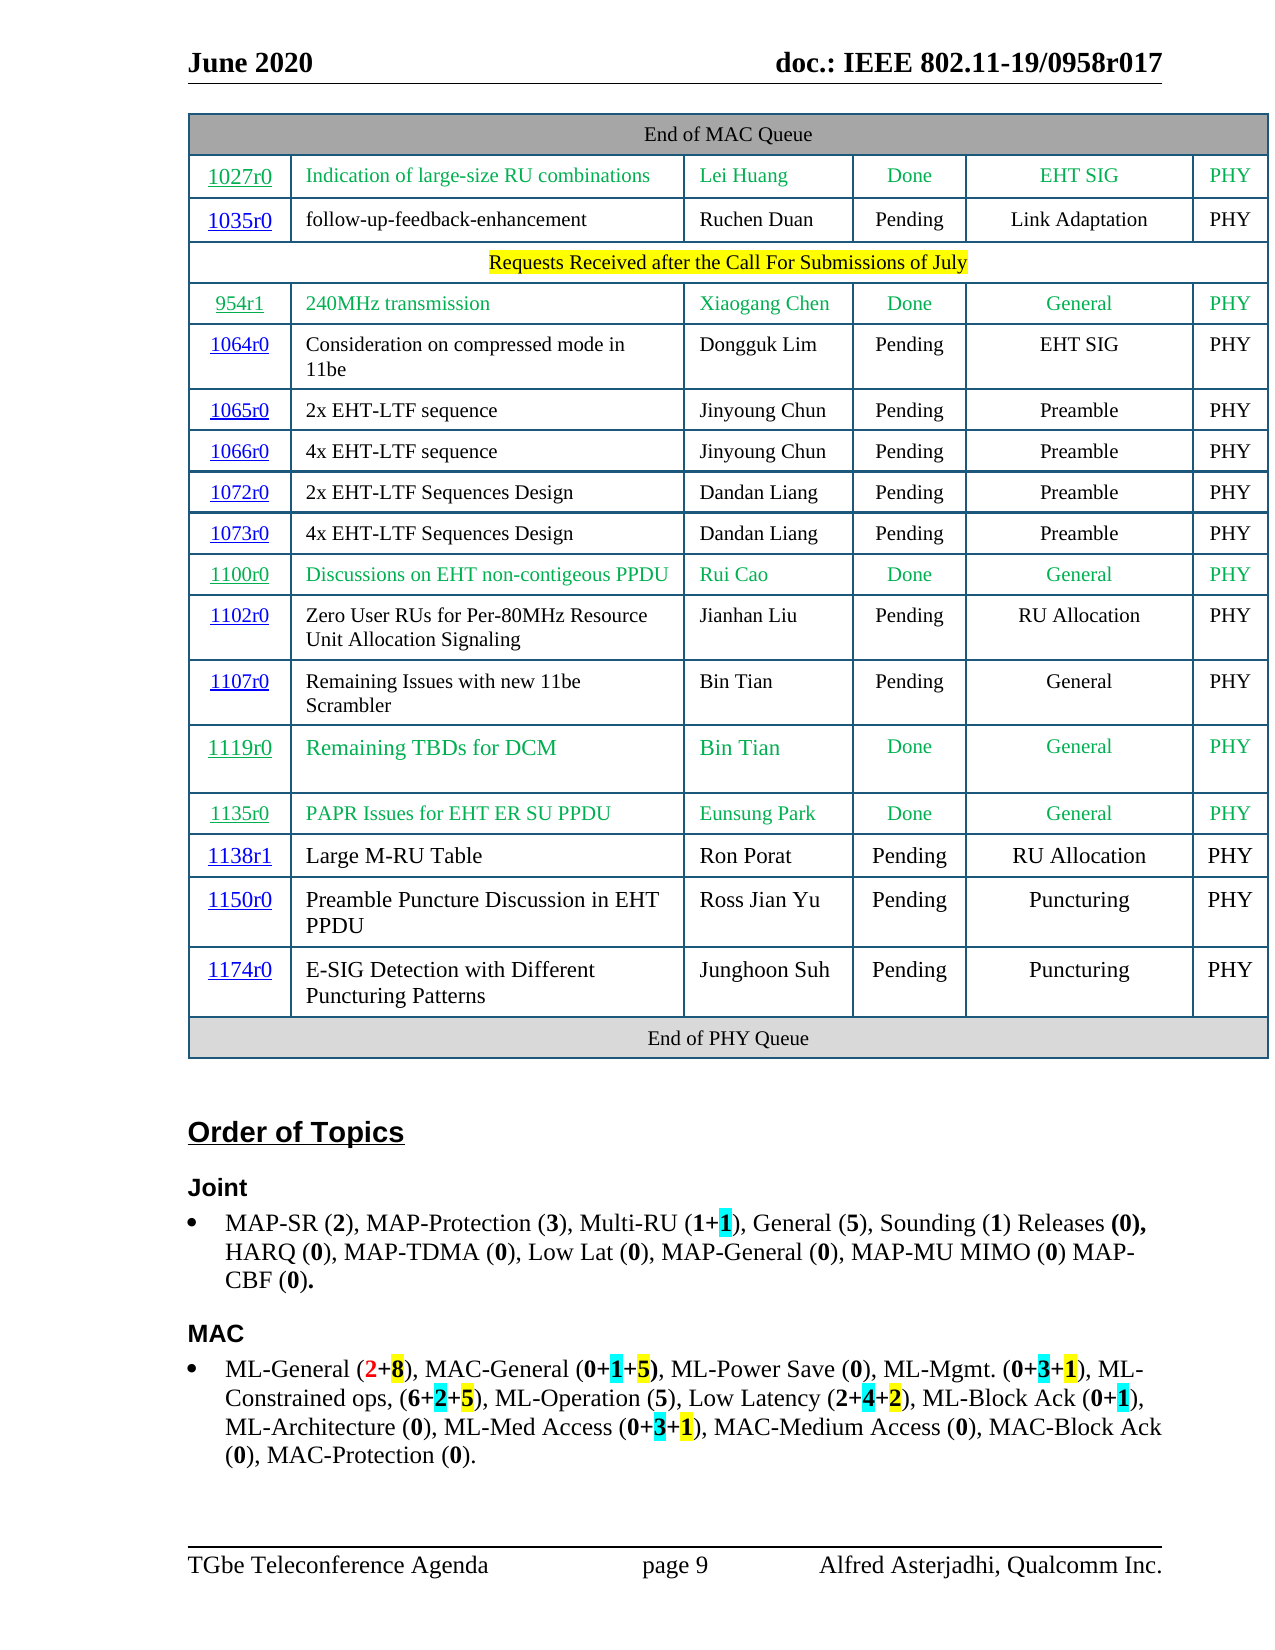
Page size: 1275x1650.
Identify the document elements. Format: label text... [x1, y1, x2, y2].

table_cell Jinyoung Chun [685, 390, 852, 429]
table_cell Puncturing [967, 878, 1192, 946]
table_cell End of PHY Queue [190, 1018, 1267, 1057]
table_cell Indication of large-size RU combinations [292, 156, 683, 197]
table_cell RU Allocation [967, 596, 1192, 659]
table_cell General [967, 726, 1192, 792]
table_cell follow-up-feedback-enhancement [292, 199, 683, 241]
table_cell Pending [854, 473, 965, 511]
table_cell Dandan Liang [685, 473, 852, 511]
table_cell PHY [1194, 431, 1267, 470]
table_cell Preamble [967, 431, 1192, 470]
table_cell PHY [1194, 726, 1267, 792]
table_cell 4x EHT-LTF sequence [292, 431, 683, 470]
table_cell 1174r0 [190, 948, 290, 1016]
table_cell Pending [854, 948, 965, 1016]
table_cell Preamble [967, 390, 1192, 429]
table_cell EHT SIG [967, 156, 1192, 197]
table_cell Done [854, 555, 965, 594]
table_cell Pending [854, 325, 965, 388]
table_cell Done [854, 156, 965, 197]
table_cell 1102r0 [190, 596, 290, 659]
table_cell 1064r0 [190, 325, 290, 388]
table_cell Ross Jian Yu [685, 878, 852, 946]
table_cell General [967, 284, 1192, 323]
table_cell PHY [1194, 948, 1267, 1016]
table_cell 240MHz transmission [292, 284, 683, 323]
table_cell General [967, 794, 1192, 833]
table_cell 1072r0 [190, 473, 290, 511]
table_cell PHY [1194, 284, 1267, 323]
table_cell Link Adaptation [967, 199, 1192, 241]
table_cell PHY [1194, 390, 1267, 429]
table_cell Lei Huang [685, 156, 852, 197]
subtitle MAC [187, 1319, 1162, 1348]
table_cell PHY [1194, 794, 1267, 833]
table_cell PHY [1194, 473, 1267, 511]
table_cell Requests Received after the Call For Submissions of July [190, 243, 1267, 282]
table_cell PHY [1194, 661, 1267, 724]
table_cell Consideration on compressed mode in 11be [292, 325, 683, 388]
table_cell 1073r0 [190, 514, 290, 553]
table_cell E-SIG Detection with Different Puncturing Patterns [292, 948, 683, 1016]
table_cell Preamble [967, 473, 1192, 511]
table_cell PHY [1194, 514, 1267, 553]
table_cell Remaining TBDs for DCM [292, 726, 683, 792]
table_cell Ron Porat [685, 835, 852, 876]
table_cell Remaining Issues with new 11be Scrambler [292, 661, 683, 724]
table_cell PAPR Issues for EHT ER SU PPDU [292, 794, 683, 833]
table_cell PHY [1194, 325, 1267, 388]
table_cell 1066r0 [190, 431, 290, 470]
table_cell Puncturing [967, 948, 1192, 1016]
table_cell 2x EHT-LTF Sequences Design [292, 473, 683, 511]
table_cell 954r1 [190, 284, 290, 323]
table_cell EHT SIG [967, 325, 1192, 388]
table_cell End of MAC Queue [190, 115, 1267, 154]
table_cell Dandan Liang [685, 514, 852, 553]
table_cell Pending [854, 199, 965, 241]
table_cell Dongguk Lim [685, 325, 852, 388]
table_cell Preamble Puncture Discussion in EHT PPDU [292, 878, 683, 946]
table_cell Junghoon Suh [685, 948, 852, 1016]
table_cell 2x EHT-LTF sequence [292, 390, 683, 429]
table_cell Ruchen Duan [685, 199, 852, 241]
table_cell PHY [1194, 878, 1267, 946]
table_cell 1107r0 [190, 661, 290, 724]
table_cell 1119r0 [190, 726, 290, 792]
table_cell 1100r0 [190, 555, 290, 594]
table_cell PHY [1194, 156, 1267, 197]
subtitle Joint [187, 1173, 1162, 1202]
table_cell 1135r0 [190, 794, 290, 833]
table_cell Pending [854, 431, 965, 470]
table_cell Pending [854, 835, 965, 876]
table_cell Done [854, 794, 965, 833]
table_cell Jianhan Liu [685, 596, 852, 659]
table_cell Preamble [967, 514, 1192, 553]
table_cell Bin Tian [685, 661, 852, 724]
table_cell Pending [854, 390, 965, 429]
table_cell Rui Cao [685, 555, 852, 594]
table_cell 1035r0 [190, 199, 290, 241]
table_cell Pending [854, 878, 965, 946]
table_cell Done [854, 726, 965, 792]
table_cell PHY [1194, 555, 1267, 594]
list MAP-SR (2), MAP-Protection (3), Multi-RU (1+1), General (5), Sounding (1) Releases (0), HARQ (0), MAP-TDMA (0), Low Lat (0), MAP-General (0), MAP-MU MIMO (0) MAP-CBF (0). [187, 1208, 1162, 1294]
table_cell Large M-RU Table [292, 835, 683, 876]
table_cell Eunsung Park [685, 794, 852, 833]
table_cell RU Allocation [967, 835, 1192, 876]
list ML-General (2+8), MAC-General (0+1+5), ML-Power Save (0), ML-Mgmt. (0+3+1), ML-Constrained ops, (6+2+5), ML-Operation (5), Low Latency (2+4+2), ML-Block Ack (0+1), ML-Architecture (0), ML-Med Access (0+3+1), MAC-Medium Access (0), MAC-Block Ack (0), MAC-Protection (0). [187, 1354, 1162, 1469]
table_cell PHY [1194, 199, 1267, 241]
subtitle Order of Topics [187, 1114, 1162, 1148]
table_cell 1065r0 [190, 390, 290, 429]
table_cell Pending [854, 661, 965, 724]
table_cell Xiaogang Chen [685, 284, 852, 323]
table_cell Pending [854, 596, 965, 659]
table_cell General [967, 555, 1192, 594]
table_cell Jinyoung Chun [685, 431, 852, 470]
table_cell PHY [1194, 835, 1267, 876]
table_cell 1150r0 [190, 878, 290, 946]
table_cell Zero User RUs for Per-80MHz Resource Unit Allocation Signaling [292, 596, 683, 659]
table_cell PHY [1194, 596, 1267, 659]
table_cell 1027r0 [190, 156, 290, 197]
table_cell 4x EHT-LTF Sequences Design [292, 514, 683, 553]
table_cell Discussions on EHT non-contigeous PPDU [292, 555, 683, 594]
table_cell Bin Tian [685, 726, 852, 792]
table_cell Done [854, 284, 965, 323]
table_cell 1138r1 [190, 835, 290, 876]
table_cell General [967, 661, 1192, 724]
table_cell Pending [854, 514, 965, 553]
